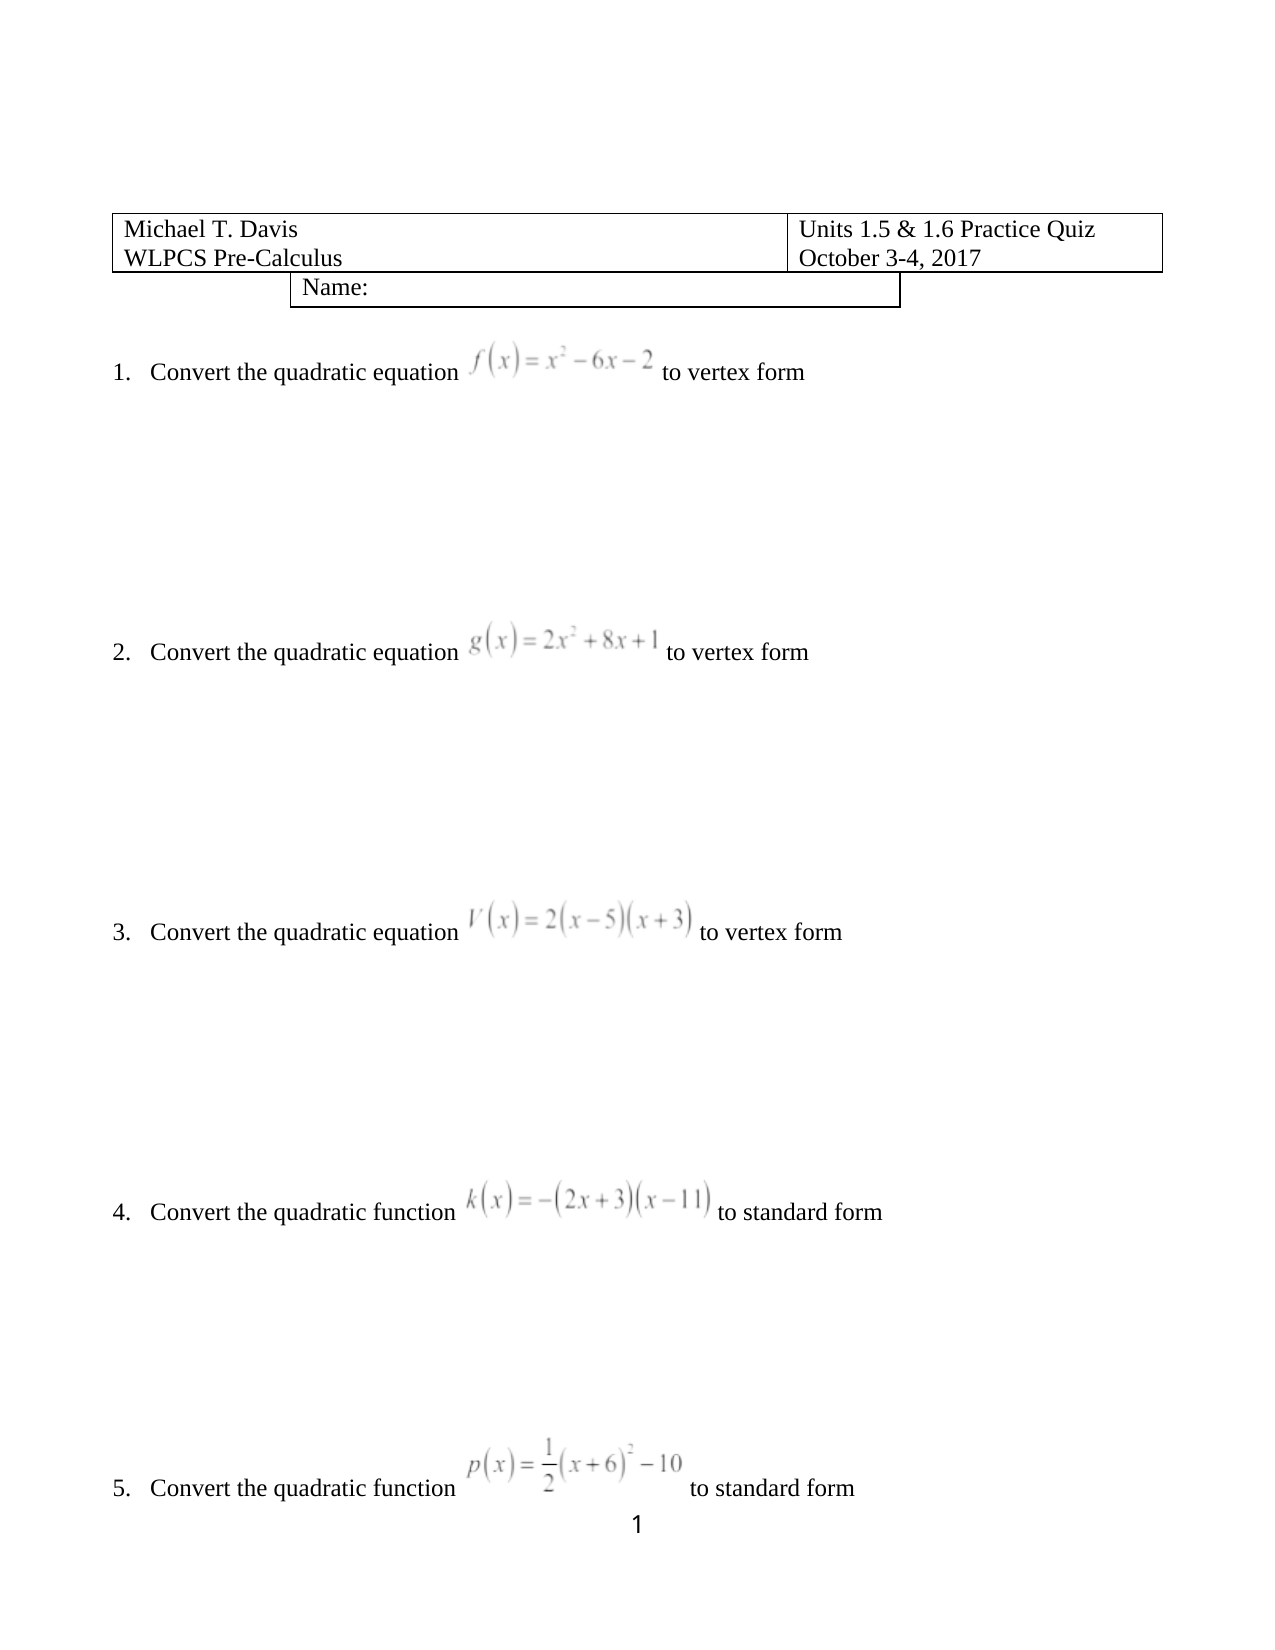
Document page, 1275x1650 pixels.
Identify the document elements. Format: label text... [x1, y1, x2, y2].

list Convert the quadratic equation to vertex form [112, 616, 1200, 666]
list Convert the quadratic equation to vertex form [112, 336, 1200, 386]
table_header Units 1.5 & 1.6 Practice Quiz October 3-4, 2017 [788, 214, 1162, 271]
list Convert the quadratic function to standard form [112, 1176, 1200, 1226]
table_cell Name: [291, 273, 899, 306]
list Convert the quadratic function to standard form [112, 1427, 1200, 1502]
list Convert the quadratic equation to vertex form [112, 896, 1200, 946]
table_header Michael T. Davis WLPCS Pre-Calculus [113, 214, 787, 271]
